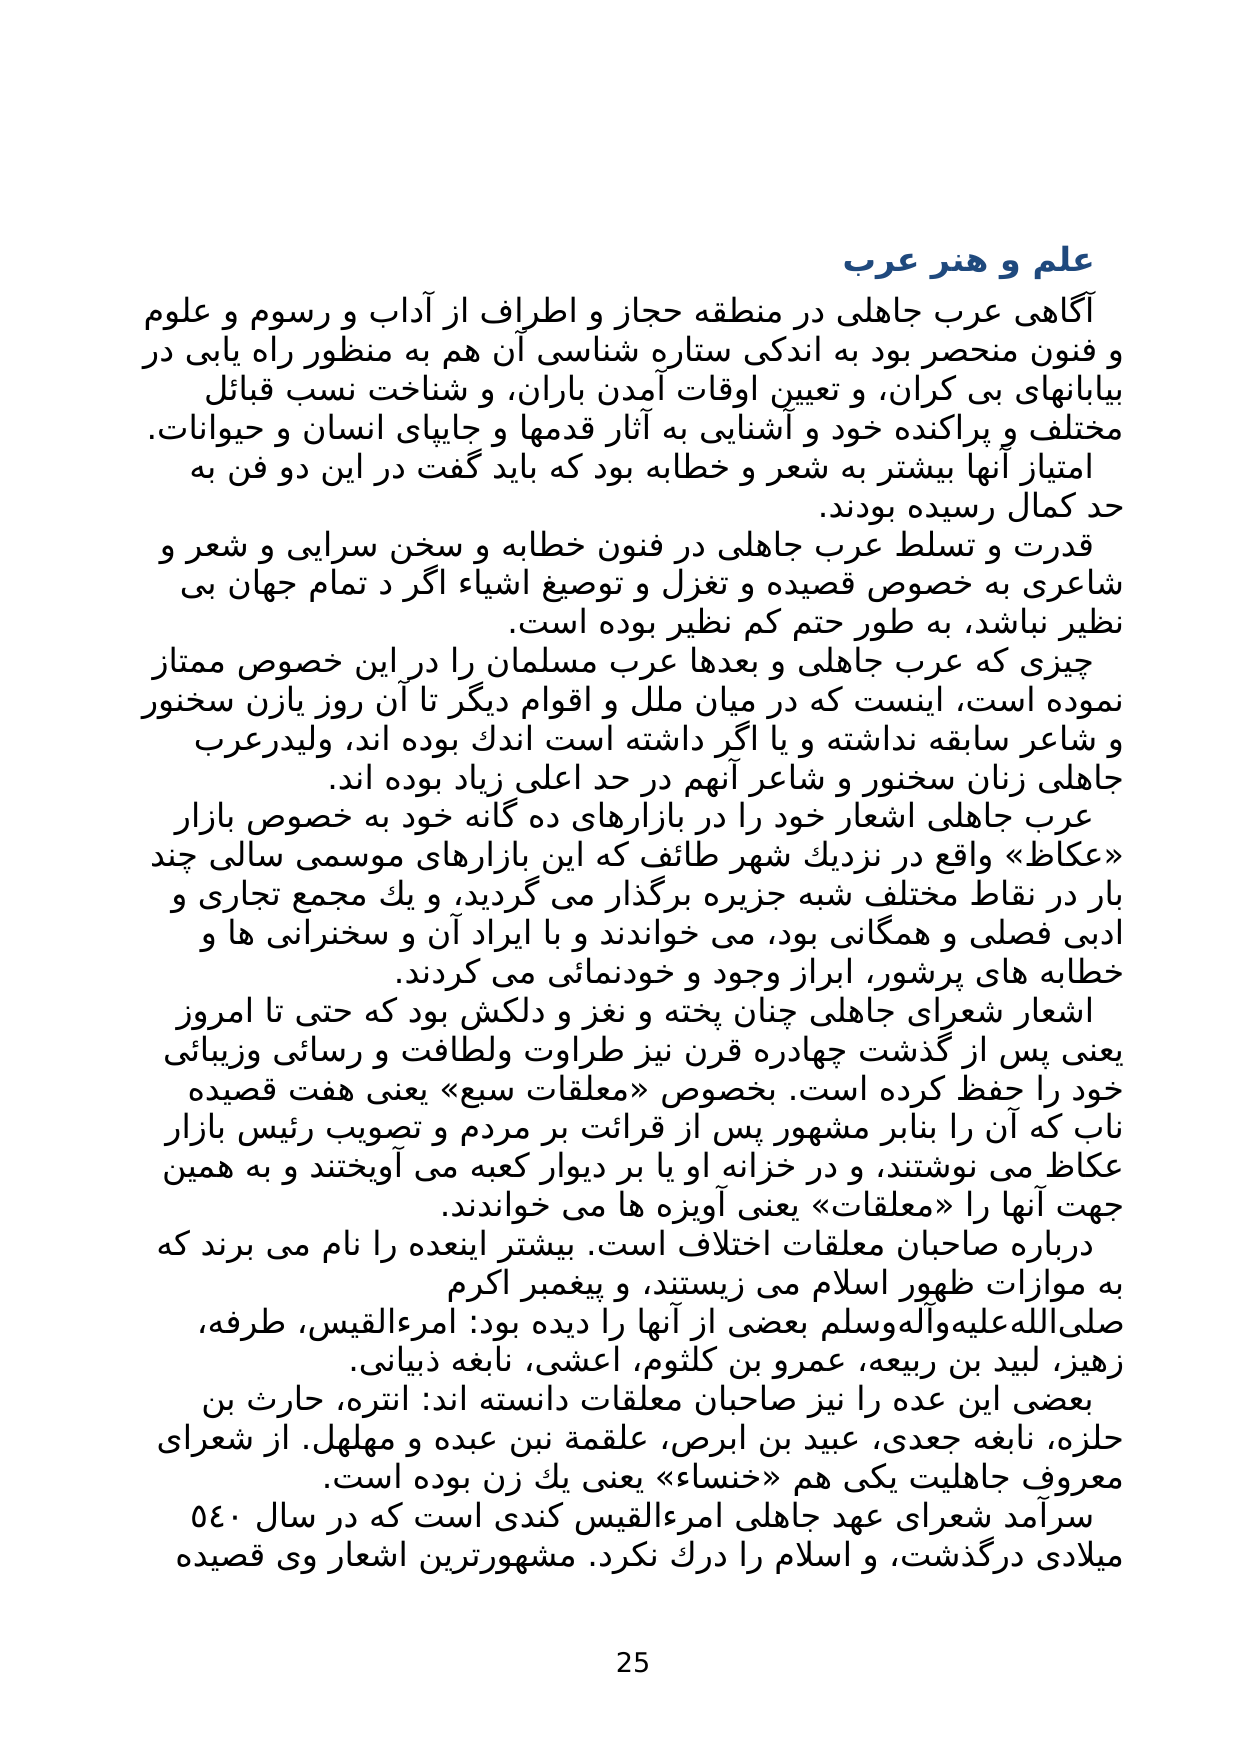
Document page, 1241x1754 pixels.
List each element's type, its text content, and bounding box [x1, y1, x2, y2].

text چيزی كه عرب جاهلی و بعدها عرب مسلمان را در اين خصوص ممتاز نموده است، اينست كه در ميان ملل و اقوام ديگر تا آن روز يازن سخنور و شاعر سابقه نداشته و يا اگر داشته است اندك بوده اند، وليدرعرب جاهلی زنان سخنور و شاعر آنهم در حد اعلی زياد بوده اند. [141, 642, 1125, 797]
text عرب جاهلی اشعار خود را در بازارهای ده گانه خود به خصوص بازار «عكاظ» واقع در نزديك شهر طائف كه اين بازارهای موسمی سالی چند بار در نقاط مختلف شبه جزيره برگذار می گرديد، و يك مجمع تجاری و ادبی فصلی و همگانی بود، می خواندند و با ايراد آن و سخنرانی ها و خطابه های پرشور، ابراز وجود و خودنمائی می كردند. [141, 797, 1125, 991]
text اشعار شعرای جاهلی چنان پخته و نغز و دلكش بود كه حتی تا امروز يعنی پس از گذشت چهادره قرن نيز طراوت ولطافت و رسائی وزيبائی خود را حفظ كرده است. بخصوص «معلقات سبع» يعنی هفت قصيده ناب كه آن را بنابر مشهور پس از قرائت بر مردم و تصويب رئيس بازار عكاظ می نوشتند، و در خزانه او يا بر ديوار كعبه می آويختند و به همين جهت آنها را «معلقات» يعنی آويزه ها می خواندند. [141, 991, 1125, 1224]
text بعضی اين عده را نيز صاحبان معلقات دانسته اند: انتره، حارث بن حلزه، نابغه جعدی، عبيد بن ابرص، علقمة نبن عبده و مهلهل. از شعرای معروف جاهليت يكی هم «خنساء» يعنی يك زن بوده است. [141, 1380, 1125, 1496]
text امتياز آنها بيشتر به شعر و خطابه بود كه بايد گفت در اين دو فن به حد كمال رسيده بودند. [141, 447, 1125, 525]
text آگاهی عرب جاهلی در منطقه حجاز و اطراف از آداب و رسوم و علوم و فنون منحصر بود به اندكی ستاره شناسی آن هم به منظور راه يابی در بيابانهای بی كران، و تعيين اوقات آمدن باران، و شناخت نسب قبائل مختلف و پراكنده خود و آشنایی به آثار قدمها و جايپای انسان و حيوانات. [141, 292, 1125, 447]
text قدرت و تسلط عرب جاهلی در فنون خطابه و سخن سرایی و شعر و شاعری به خصوص قصيده و تغزل و توصيغ اشياء اگر د تمام جهان بی نظير نباشد، به طور حتم كم نظير بوده است. [141, 525, 1125, 642]
text درباره صاحبان معلقات اختلاف است. بيشتر اينعده را نام می برند كه به موازات ظهور اسلام می زيستند، و پيغمبر اكرم صلی‌الله‌عليه‌وآله‌وسلم بعضی از آنها را ديده بود: امرءالقيس، طرفه، زهيز، لبيد بن ربيعه، عمرو بن كلثوم، اعشی، نابغه ذبيانی. [141, 1224, 1125, 1380]
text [141, 1496, 1125, 1574]
subtitle علم و هنر عرب [141, 241, 1125, 279]
